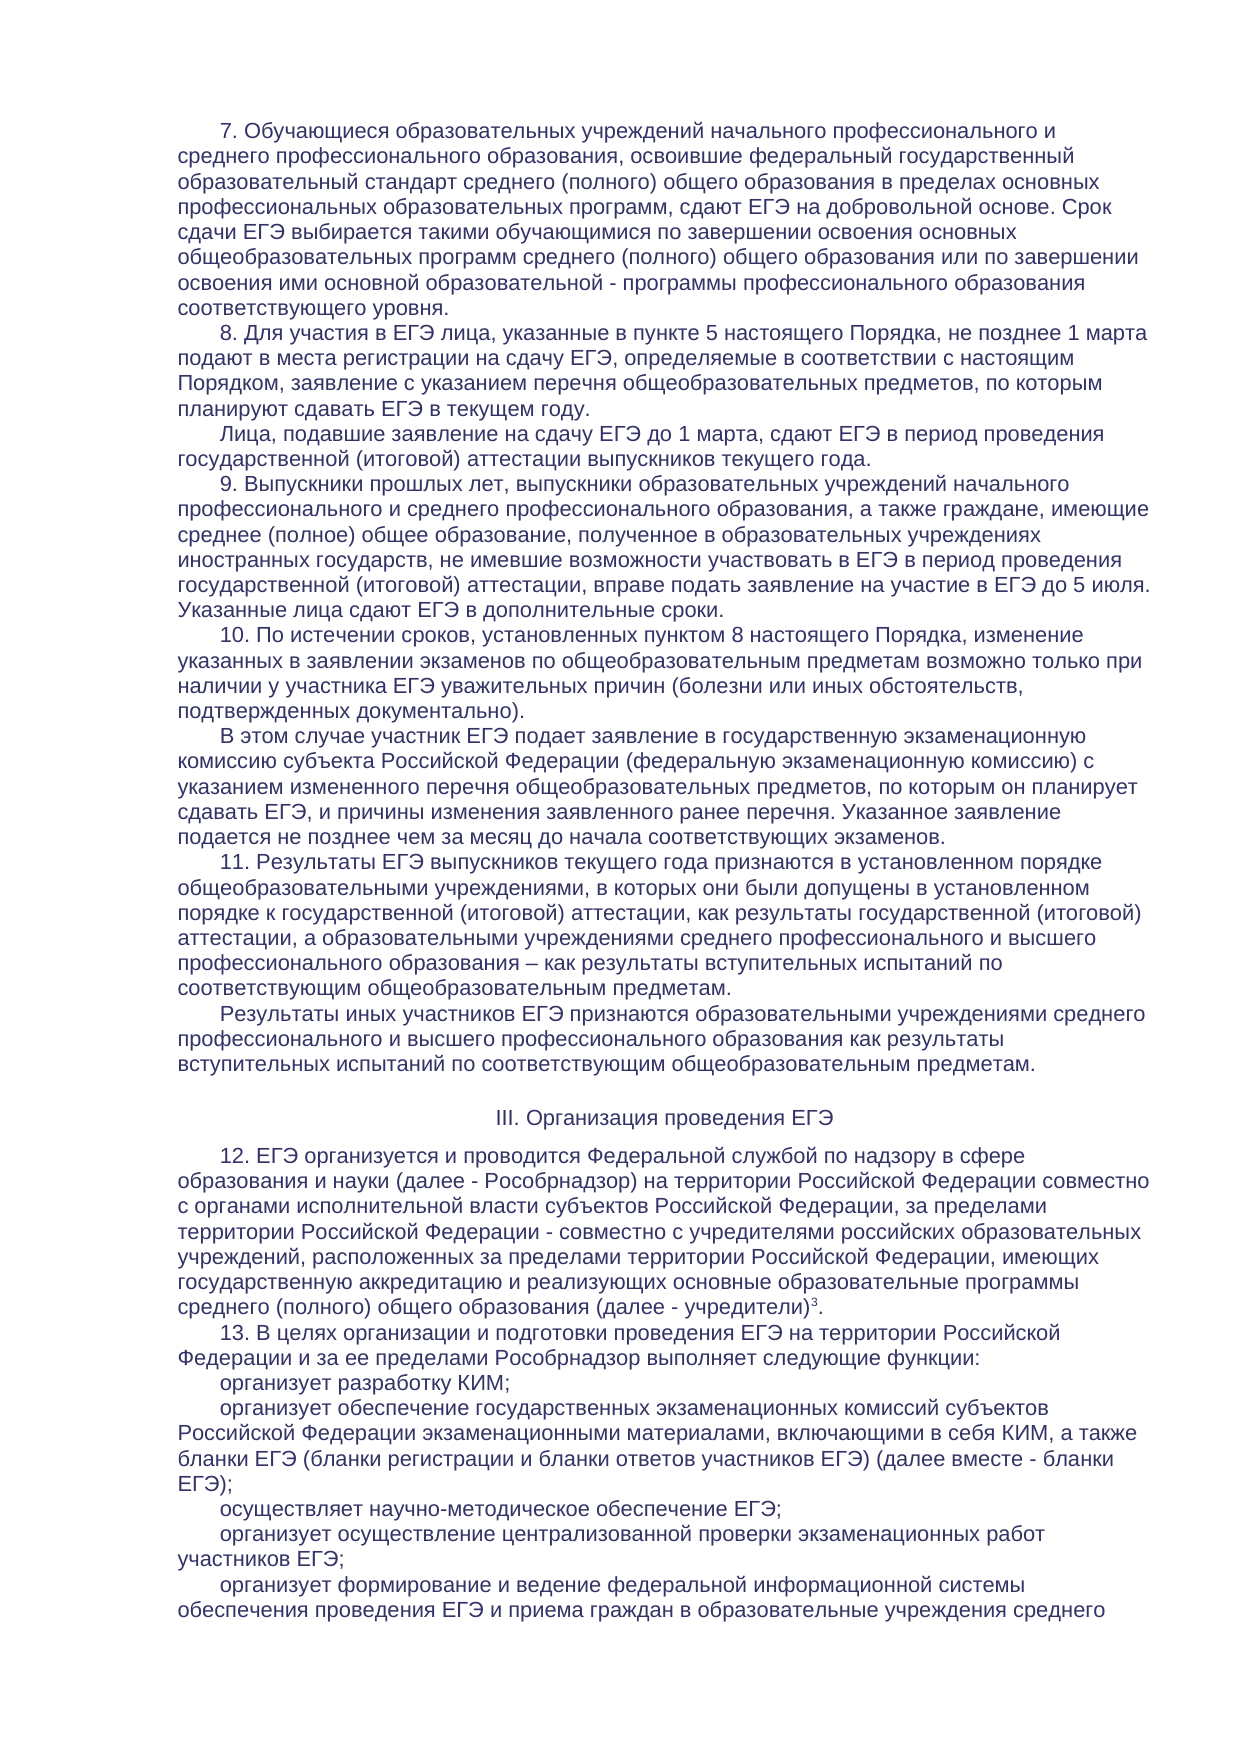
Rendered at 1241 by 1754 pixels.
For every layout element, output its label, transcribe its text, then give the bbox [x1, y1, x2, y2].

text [177, 118, 1152, 1076]
text III. Организация проведения ЕГЭ [177, 1105, 1152, 1130]
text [177, 1143, 1152, 1622]
